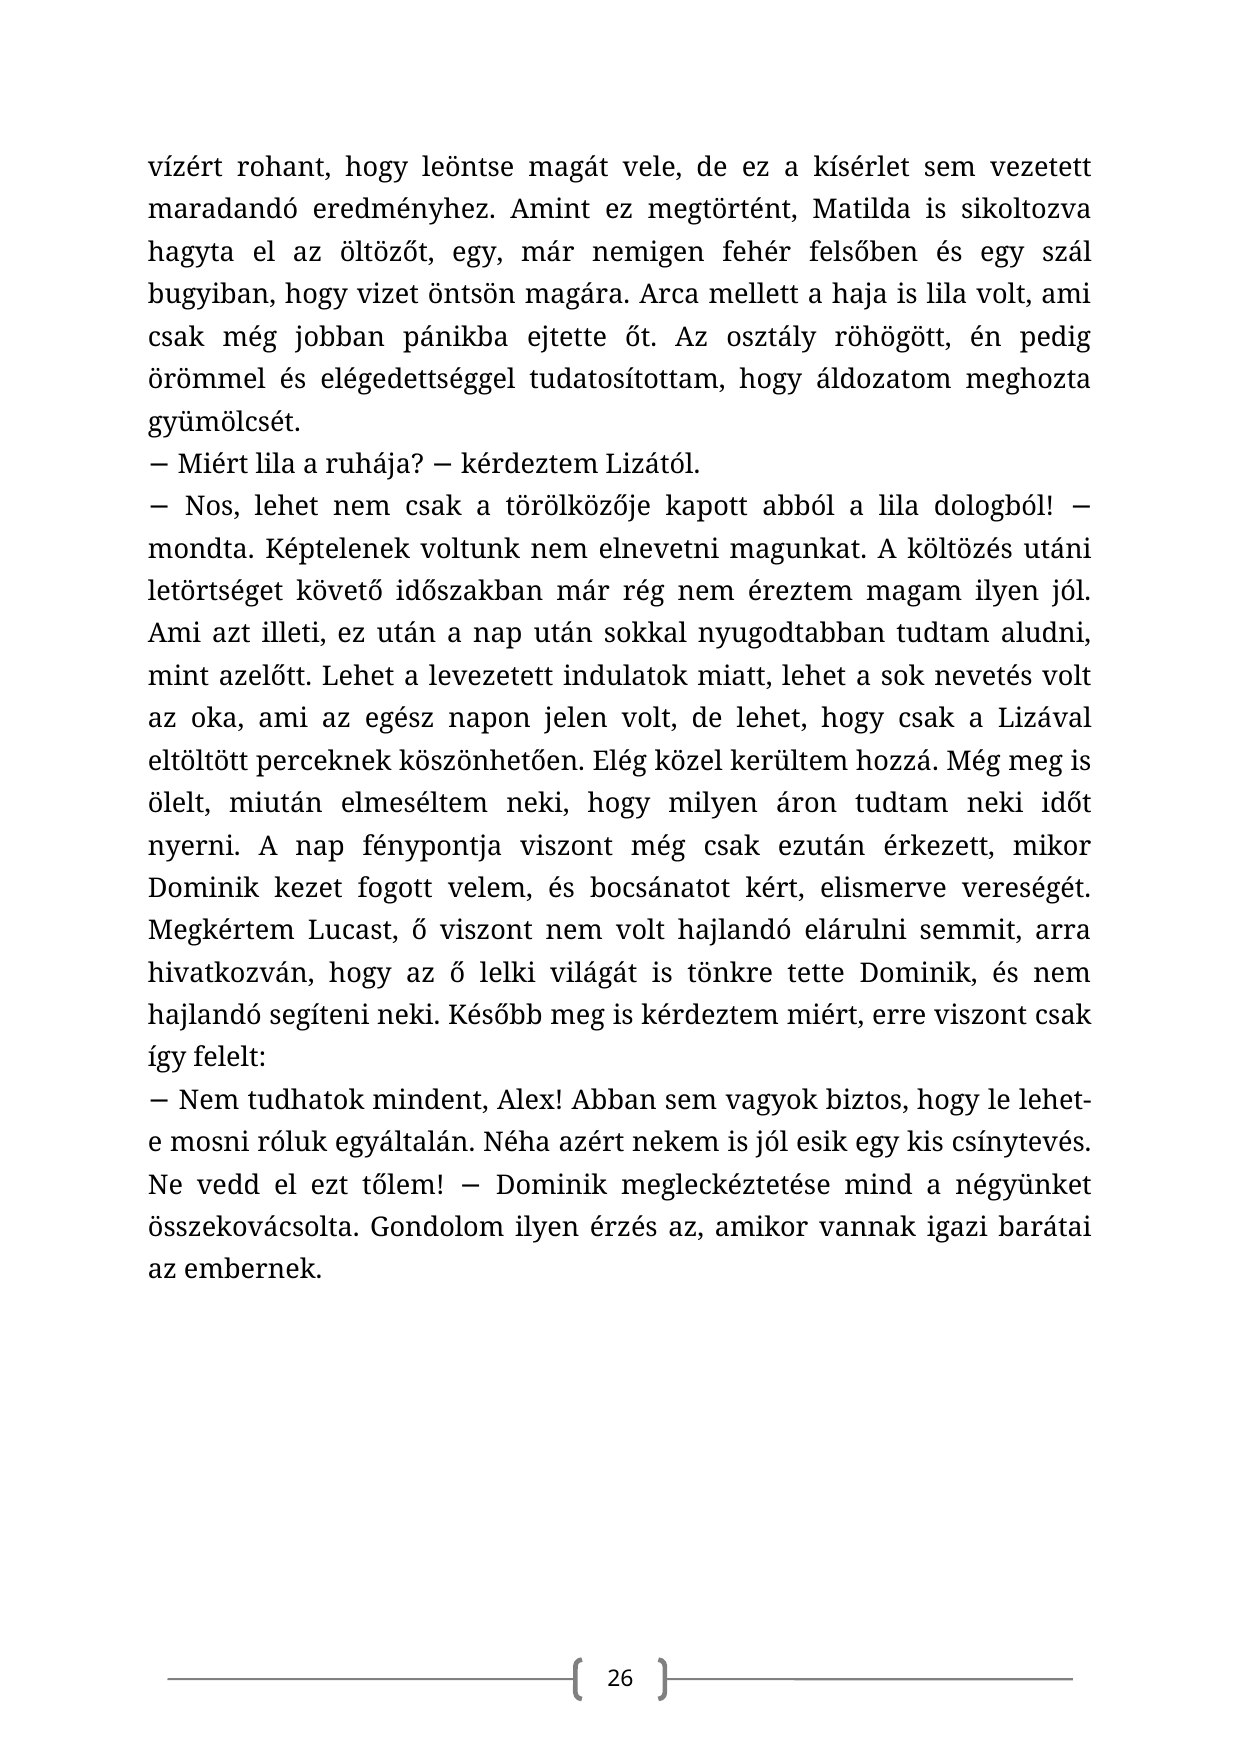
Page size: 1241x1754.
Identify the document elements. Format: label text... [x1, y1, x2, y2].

text − Nos, lehet nem csak a törölközője kapott abból a lila dologból! − mondta. Képtelenek voltunk nem elnevetni magunkat. A költözés utáni letörtséget követő időszakban már rég nem éreztem magam ilyen jól. Ami azt illeti, ez után a nap után sokkal nyugodtabban tudtam aludni, mint azelőtt. Lehet a levezetett indulatok miatt, lehet a sok nevetés volt az oka, ami az egész napon jelen volt, de lehet, hogy csak a Lizával eltöltött perceknek köszönhetően. Elég közel kerültem hozzá. Még meg is ölelt, miután elmeséltem neki, hogy milyen áron tudtam neki időt nyerni. A nap fénypontja viszont még csak ezután érkezett, mikor Dominik kezet fogott velem, és bocsánatot kért, elismerve vereségét. Megkértem Lucast, ő viszont nem volt hajlandó elárulni semmit, arra hivatkozván, hogy az ő lelki világát is tönkre tette Dominik, és nem hajlandó segíteni neki. Később meg is kérdeztem miért, erre viszont csak így felelt: [148, 487, 1093, 1075]
text − Nem tudhatok mindent, Alex! Abban sem vagyok biztos, hogy le lehet-e mosni róluk egyáltalán. Néha azért nekem is jól esik egy kis csínytevés. Ne vedd el ezt tőlem! − Dominik megleckéztetése mind a négyünket összekovácsolta. Gondolom ilyen érzés az, amikor vannak igazi barátai az embernek. [148, 1080, 1093, 1287]
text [148, 148, 1093, 439]
text − Miért lila a ruhája? − kérdeztem Lizától. [148, 444, 1093, 481]
